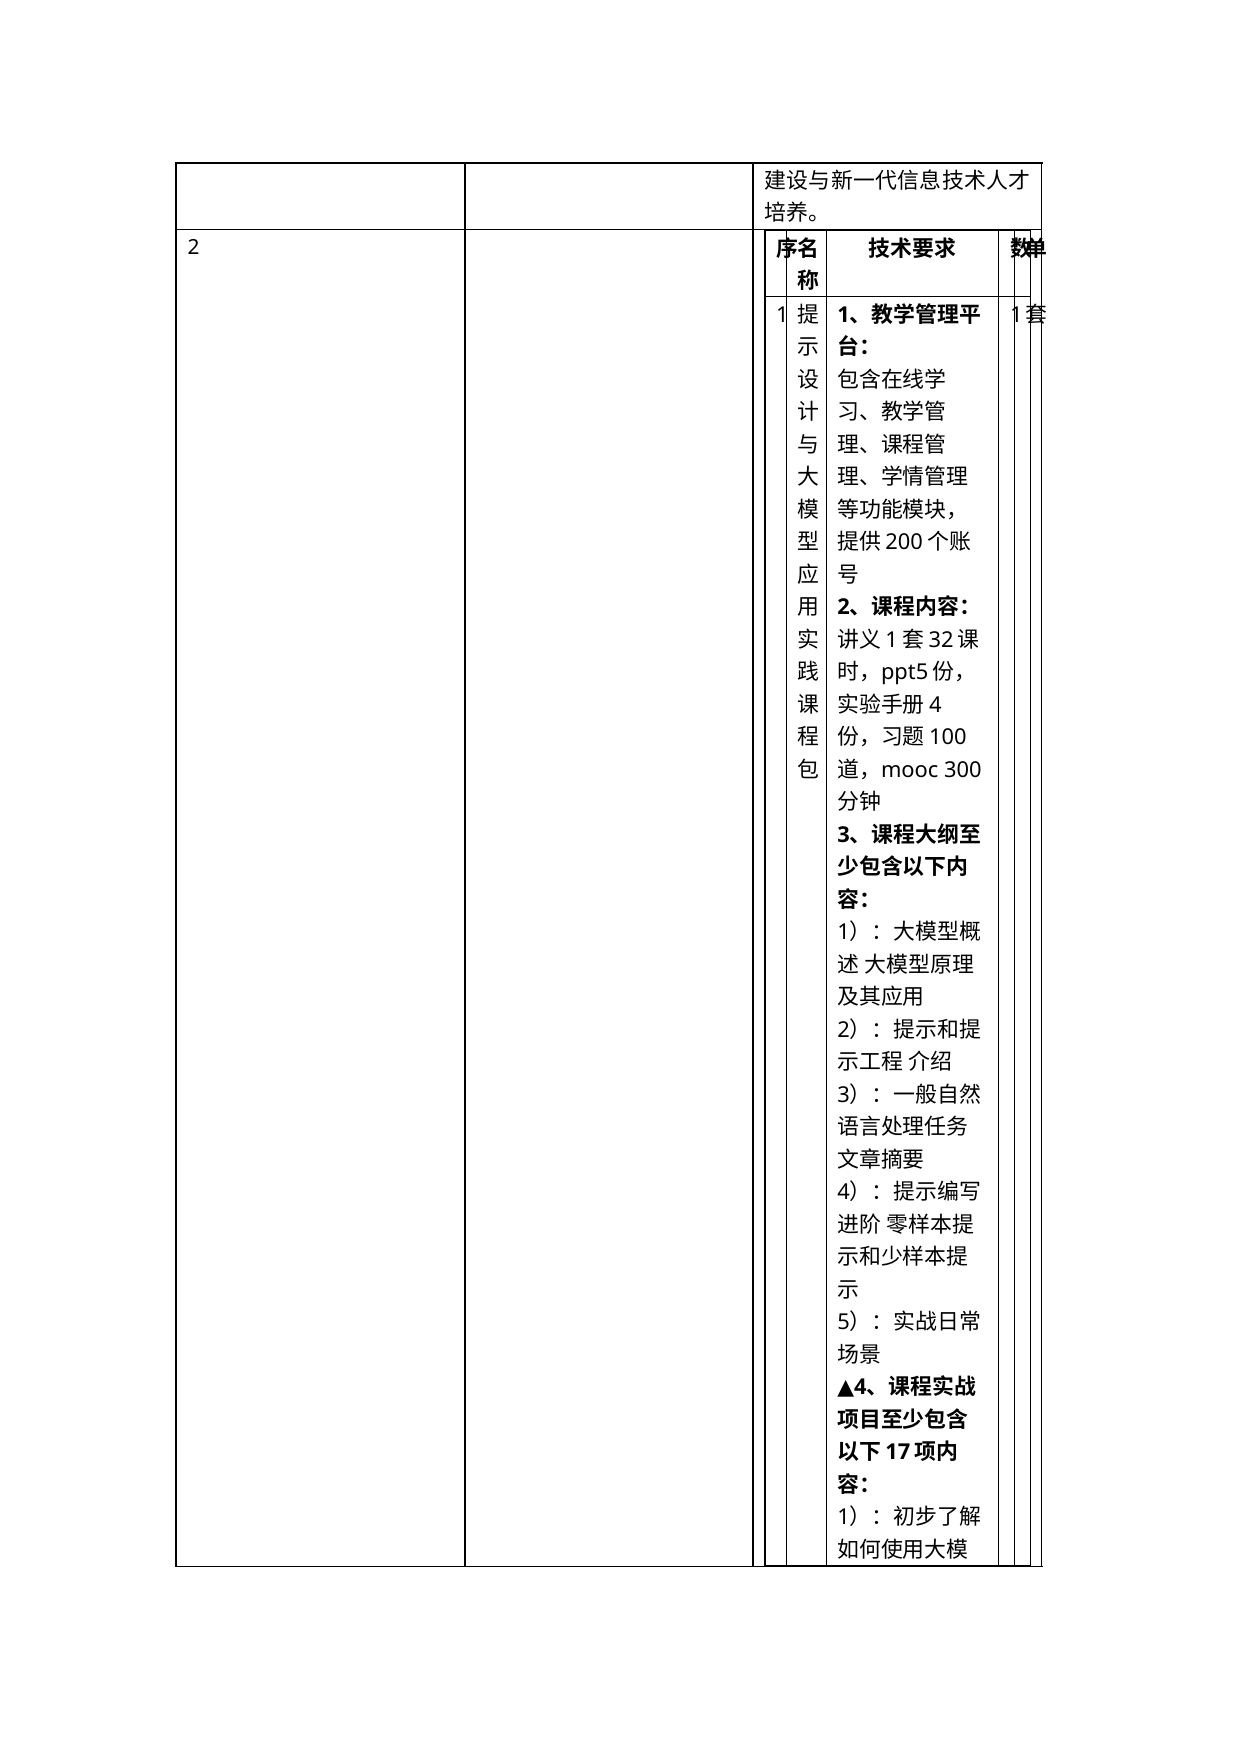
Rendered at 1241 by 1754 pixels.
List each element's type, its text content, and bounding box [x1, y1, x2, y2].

table_cell [1031, 254, 1041, 306]
table_cell [1015, 246, 1030, 296]
table_cell [999, 231, 1014, 296]
table_cell [1015, 231, 1030, 242]
table_cell [466, 164, 752, 228]
table_cell [787, 231, 826, 296]
table_cell [766, 231, 786, 296]
table_cell [1031, 322, 1041, 1566]
table_cell 2 [177, 230, 464, 1566]
table_cell [754, 230, 764, 1566]
table_cell [466, 230, 752, 1566]
table_cell [1031, 230, 1041, 241]
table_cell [754, 164, 1041, 228]
table_cell [787, 297, 826, 1565]
table_cell [827, 231, 998, 296]
table_cell [827, 297, 998, 1565]
table_cell [1015, 297, 1030, 1565]
table_cell [999, 297, 1014, 1565]
table_cell [766, 297, 786, 1565]
table_cell 1 [177, 164, 464, 228]
